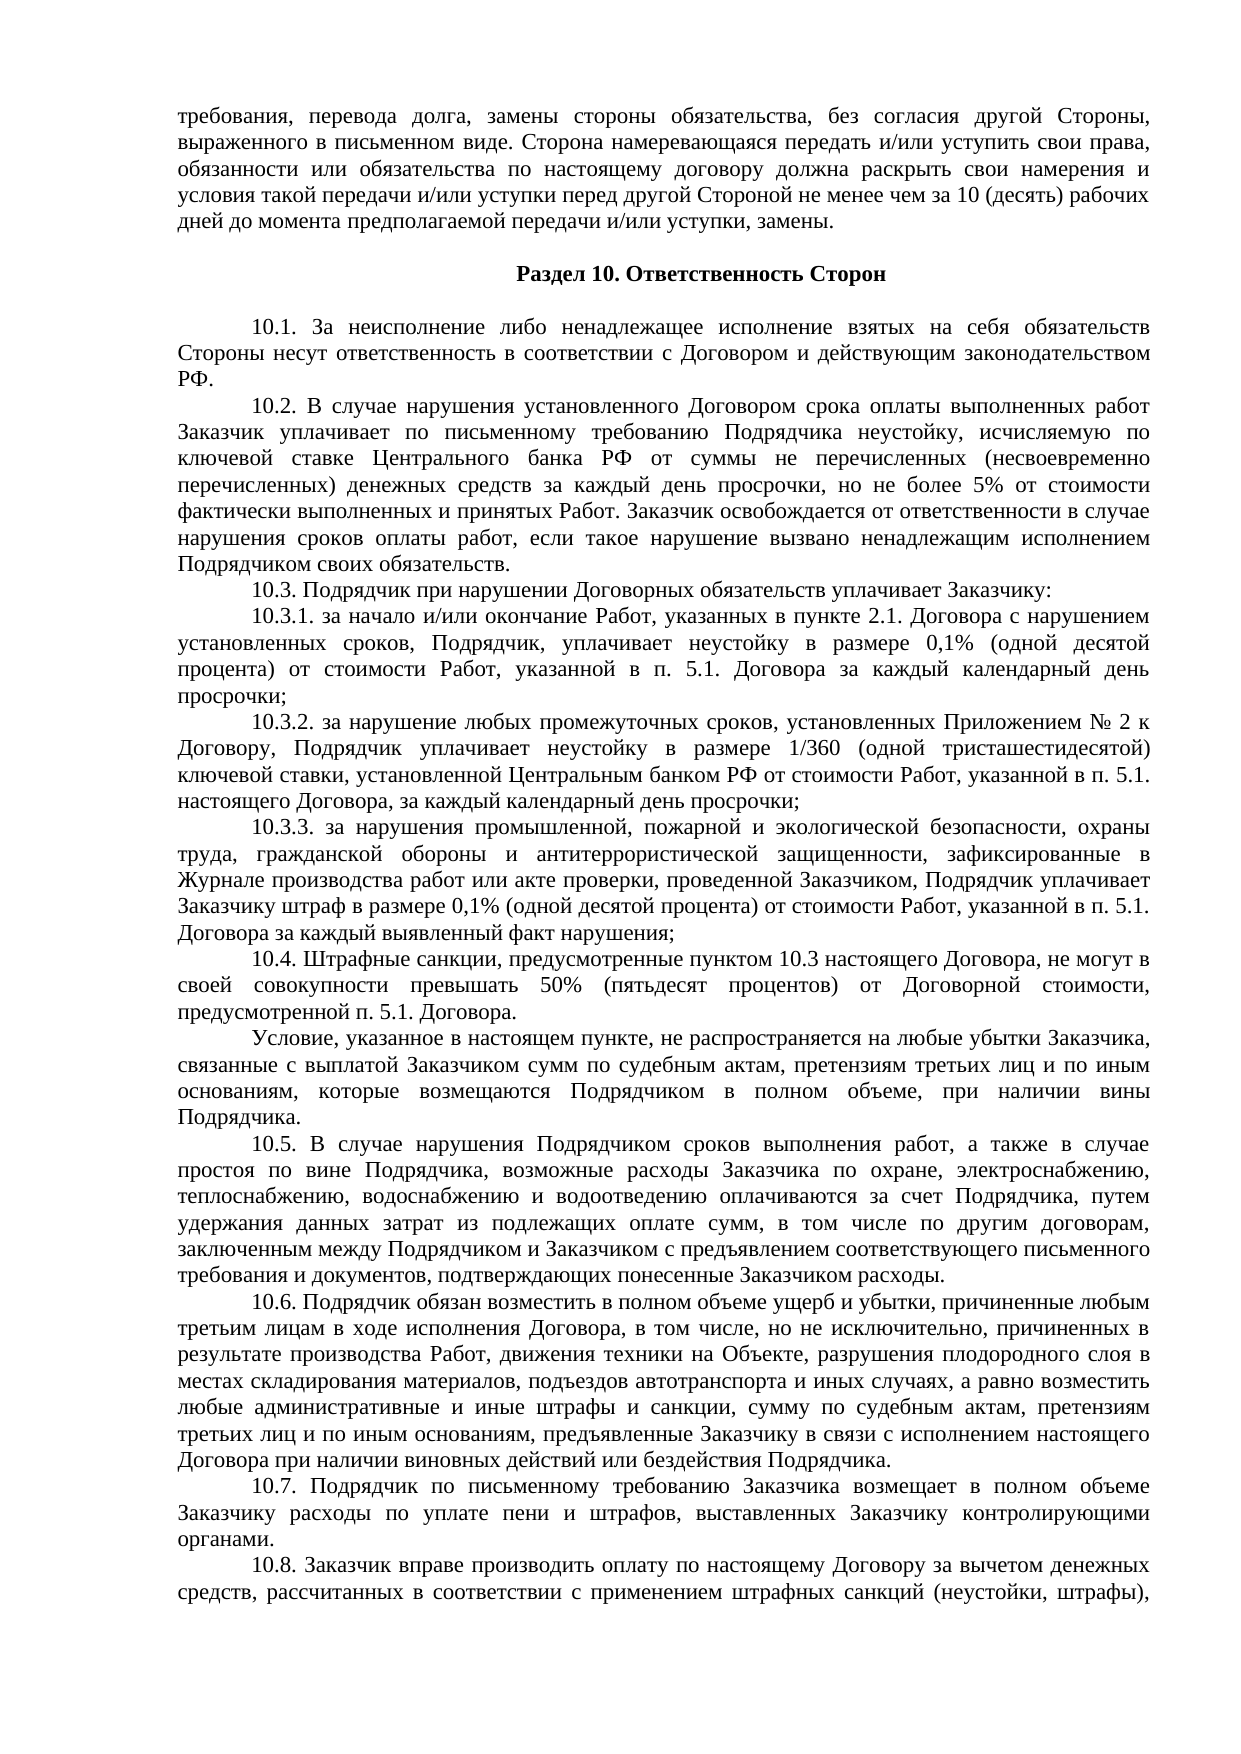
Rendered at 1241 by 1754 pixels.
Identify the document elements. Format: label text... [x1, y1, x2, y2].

text 10.4. Штрафные санкции, предусмотренные пунктом 10.3 настоящего Договора, не могут в своей совокупности превышать 50% (пятьдесят процентов) от Договорной стоимости, предусмотренной п. 5.1. Договора. [177, 945, 1152, 1024]
text 10.3.3. за нарушения промышленной, пожарной и экологической безопасности, охраны труда, гражданской обороны и антитеррористической защищенности, зафиксированные в Журнале производства работ или акте проверки, проведенной Заказчиком, Подрядчик уплачивает Заказчику штраф в размере 0,1% (одной десятой процента) от стоимости Работ, указанной в п. 5.1. Договора за каждый выявленный факт нарушения; [177, 813, 1152, 945]
text 10.5. В случае нарушения Подрядчиком сроков выполнения работ, а также в случае простоя по вине Подрядчика, возможные расходы Заказчика по охране, электроснабжению, теплоснабжению, водоснабжению и водоотведению оплачиваются за счет Подрядчика, путем удержания данных затрат из подлежащих оплате сумм, в том числе по другим договорам, заключенным между Подрядчиком и Заказчиком с предъявлением соответствующего письменного требования и документов, подтверждающих понесенные Заказчиком расходы. [177, 1130, 1152, 1288]
text 10.1. За неисполнение либо ненадлежащее исполнение взятых на себя обязательств Стороны несут ответственность в соответствии с Договором и действующим законодательством РФ. [177, 313, 1152, 392]
text 10.6. Подрядчик обязан возместить в полном объеме ущерб и убытки, причиненные любым третьим лицам в ходе исполнения Договора, в том числе, но не исключительно, причиненных в результате производства Работ, движения техники на Объекте, разрушения плодородного слоя в местах складирования материалов, подъездов автотранспорта и иных случаях, а равно возместить любые административные и иные штрафы и санкции, сумму по судебным актам, претензиям третьих лиц и по иным основаниям, предъявленные Заказчику в связи с исполнением настоящего Договора при наличии виновных действий или бездействия Подрядчика. [177, 1288, 1152, 1472]
text 10.3.2. за нарушение любых промежуточных сроков, установленных Приложением № 2 к Договору, Подрядчик уплачивает неустойку в размере 1/360 (одной тристашестидесятой) ключевой ставки, установленной Центральным банком РФ от стоимости Работ, указанной в п. 5.1. настоящего Договора, за каждый календарный день просрочки; [177, 708, 1152, 813]
text 10.7. Подрядчик по письменному требованию Заказчика возмещает в полном объеме Заказчику расходы по уплате пени и штрафов, выставленных Заказчику контролирующими органами. [177, 1472, 1152, 1551]
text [177, 1551, 1152, 1604]
list 10.2. В случае нарушения установленного Договором срока оплаты выполненных работ Заказчик уплачивает по письменному требованию Подрядчика неустойку, исчисляемую по ключевой ставке Центрального банка РФ от суммы не перечисленных (несвоевременно перечисленных) денежных средств за каждый день просрочки, но не более 5% от стоимости фактически выполненных и принятых Работ. Заказчик освобождается от ответственности в случае нарушения сроков оплаты работ, если такое нарушение вызвано ненадлежащим исполнением Подрядчиком своих обязательств. [177, 392, 1152, 576]
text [177, 102, 1152, 234]
text 10.3.1. за начало и/или окончание Работ, указанных в пункте 2.1. Договора с нарушением установленных сроков, Подрядчик, уплачивает неустойку в размере 0,1% (одной десятой процента) от стоимости Работ, указанной в п. 5.1. Договора за каждый календарный день просрочки; [177, 603, 1152, 708]
text Раздел 10. Ответственность Сторон [177, 260, 1152, 286]
text Условие, указанное в настоящем пункте, не распространяется на любые убытки Заказчика, связанные с выплатой Заказчиком сумм по судебным актам, претензиям третьих лиц и по иным основаниям, которые возмещаются Подрядчиком в полном объеме, при наличии вины Подрядчика. [177, 1024, 1152, 1130]
text 10.3. Подрядчик при нарушении Договорных обязательств уплачивает Заказчику: [177, 576, 1152, 603]
